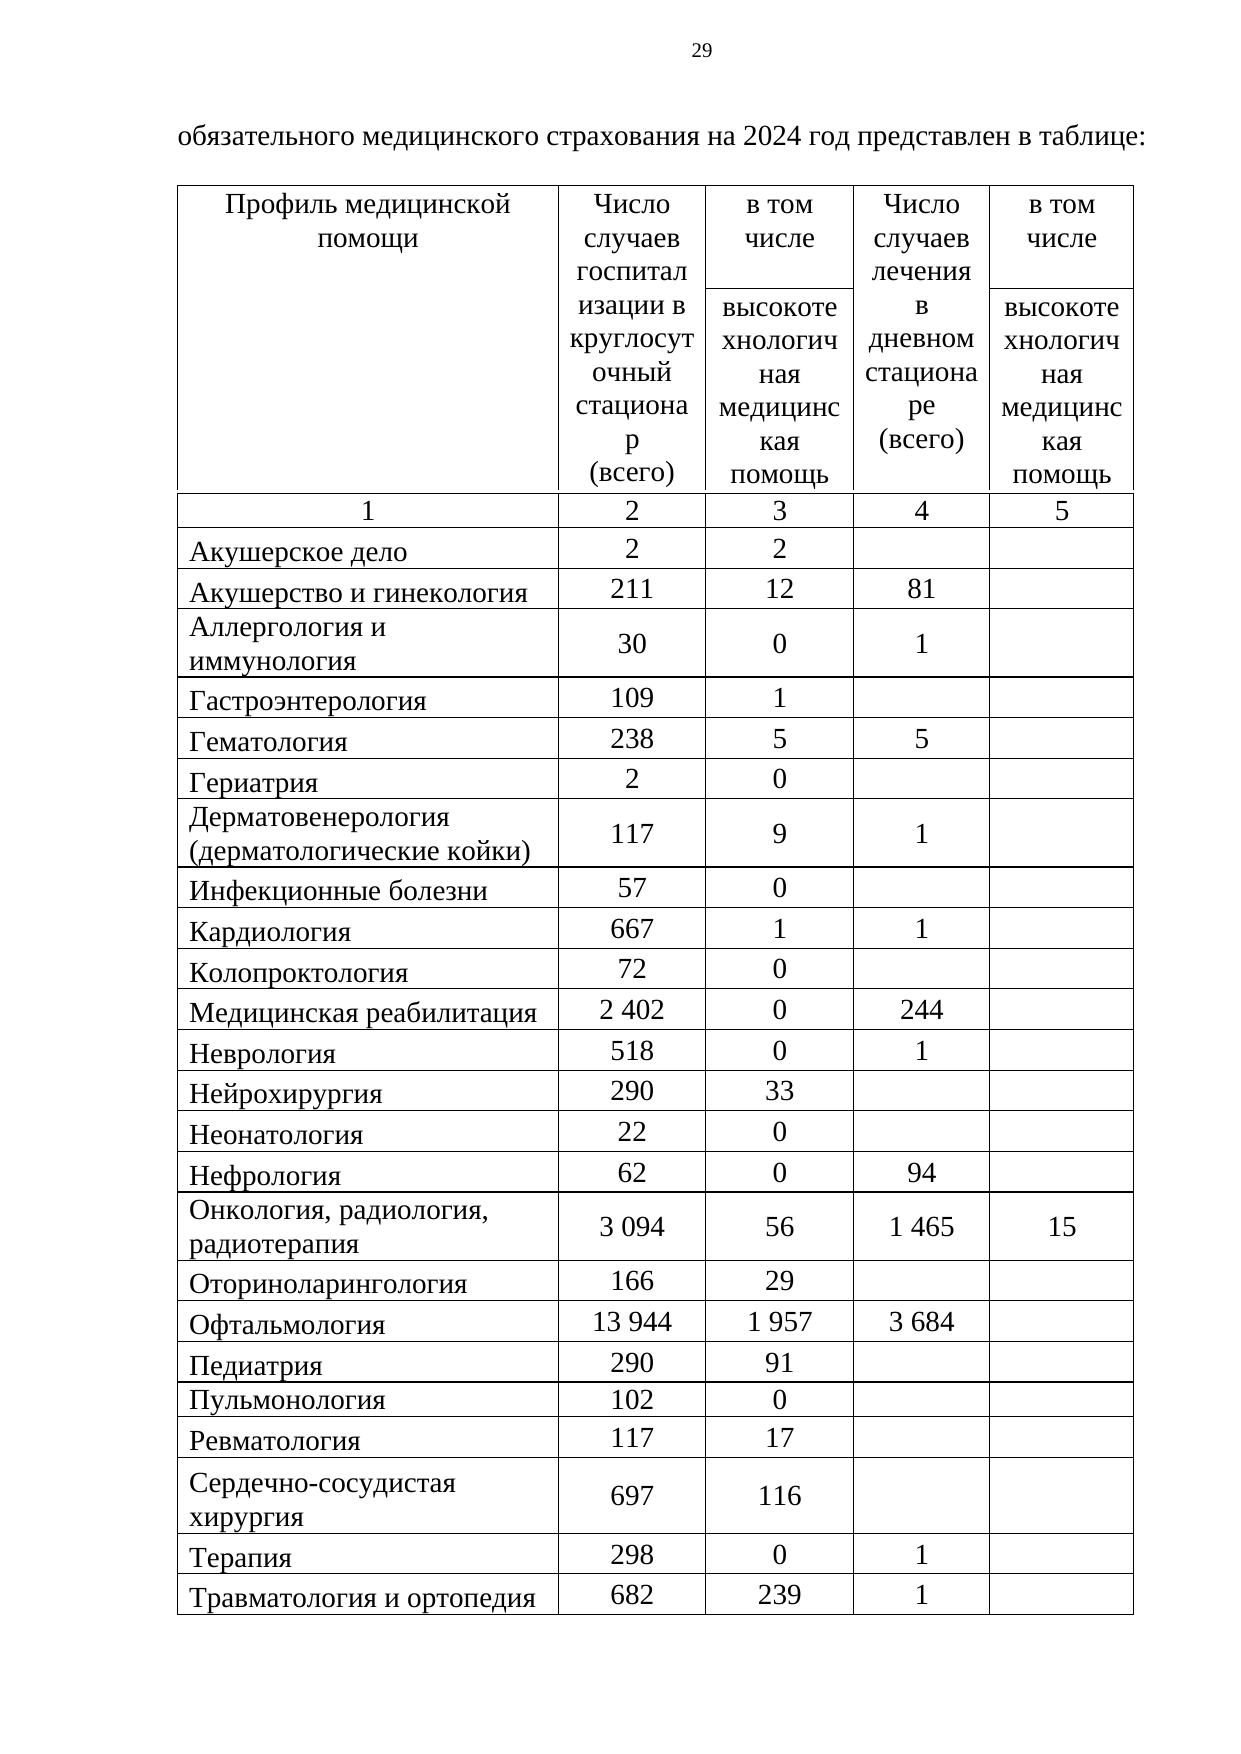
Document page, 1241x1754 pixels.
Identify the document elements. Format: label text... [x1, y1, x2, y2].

table_cell 72 [559, 949, 705, 988]
table_header в том числе [706, 186, 853, 288]
table_cell 5 [854, 718, 989, 758]
table_cell [990, 609, 1133, 676]
table_cell 1 [854, 1030, 989, 1069]
table_header 1 [178, 494, 558, 527]
table_cell 0 [706, 1152, 853, 1191]
table_header Число случаев госпитализации в круглосуточный стационар (всего) [559, 186, 705, 490]
table_cell Офтальмология [178, 1301, 558, 1341]
table_cell Ревматология [178, 1417, 558, 1457]
table_cell 1 [854, 1534, 989, 1573]
table_cell Дерматовенерология (дерматологические койки) [178, 799, 558, 866]
table_cell 0 [706, 759, 853, 798]
table_cell Нефрология [178, 1152, 558, 1191]
table_cell 239 [706, 1574, 853, 1614]
table_cell 12 [706, 569, 853, 608]
table_cell 30 [559, 609, 705, 676]
table_cell 0 [706, 989, 853, 1029]
table_header 3 [706, 494, 853, 527]
table_cell [990, 1152, 1133, 1191]
table_cell 1 465 [854, 1193, 989, 1259]
table_cell 109 [559, 678, 705, 717]
table_header 5 [990, 494, 1133, 527]
table_cell 1 [706, 908, 853, 948]
table_cell 1 [854, 908, 989, 948]
table_cell 697 [559, 1458, 705, 1533]
table_cell [990, 759, 1133, 798]
table_cell 0 [706, 1111, 853, 1151]
table_cell [854, 759, 989, 798]
table_cell 29 [706, 1261, 853, 1300]
table_cell 5 [706, 718, 853, 758]
table_cell 1 957 [706, 1301, 853, 1341]
table_cell [990, 1574, 1133, 1614]
table_cell [990, 1030, 1133, 1069]
table_cell 0 [706, 949, 853, 988]
table_cell 211 [559, 569, 705, 608]
table_cell 166 [559, 1261, 705, 1300]
table_header Число случаев лечения в дневном стационаре (всего) [854, 186, 989, 490]
table_cell 0 [706, 1383, 853, 1416]
table_cell [990, 1383, 1133, 1416]
table_cell 244 [854, 989, 989, 1029]
table_cell 17 [706, 1417, 853, 1457]
table_cell Оториноларингология [178, 1261, 558, 1300]
table_cell Кардиология [178, 908, 558, 948]
table_cell 62 [559, 1152, 705, 1191]
table_cell [990, 678, 1133, 717]
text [177, 118, 1152, 152]
table_cell 682 [559, 1574, 705, 1614]
table_cell Пульмонология [178, 1383, 558, 1416]
table_cell Терапия [178, 1534, 558, 1573]
table_cell 518 [559, 1030, 705, 1069]
table_cell 2 402 [559, 989, 705, 1029]
table_cell 0 [706, 1030, 853, 1069]
table_cell 57 [559, 868, 705, 907]
table_cell [854, 1111, 989, 1151]
table_cell Онкология, радиология, радиотерапия [178, 1193, 558, 1259]
table_cell Нейрохирургия [178, 1071, 558, 1110]
table_cell [854, 1261, 989, 1300]
table_cell [990, 1417, 1133, 1457]
table_cell 116 [706, 1458, 853, 1533]
table_cell 290 [559, 1342, 705, 1381]
table_cell [854, 528, 989, 568]
table_cell 56 [706, 1193, 853, 1259]
table_cell 33 [706, 1071, 853, 1110]
table_cell Аллергология и иммунология [178, 609, 558, 676]
table_cell Сердечно-сосудистая хирургия [178, 1458, 558, 1533]
table_cell [990, 528, 1133, 568]
table_cell [990, 1301, 1133, 1341]
table_cell 117 [559, 1417, 705, 1457]
table_cell 0 [706, 1534, 853, 1573]
table_cell [854, 1071, 989, 1110]
table_cell Акушерство и гинекология [178, 569, 558, 608]
table_cell [990, 1534, 1133, 1573]
table_cell 117 [559, 799, 705, 866]
table_cell [854, 1383, 989, 1416]
table_cell [990, 868, 1133, 907]
table_cell Гастроэнтерология [178, 678, 558, 717]
table_cell [990, 718, 1133, 758]
table_cell 15 [990, 1193, 1133, 1259]
table_cell 290 [559, 1071, 705, 1110]
table_cell 3 684 [854, 1301, 989, 1341]
table_cell [854, 868, 989, 907]
table_cell Неврология [178, 1030, 558, 1069]
table_cell [990, 989, 1133, 1029]
table_cell 22 [559, 1111, 705, 1151]
table_header Профиль медицинской помощи [178, 186, 558, 490]
table_cell 1 [706, 678, 853, 717]
table_cell Педиатрия [178, 1342, 558, 1381]
table_cell [990, 569, 1133, 608]
table_cell 2 [559, 759, 705, 798]
table_cell Акушерское дело [178, 528, 558, 568]
table_cell Неонатология [178, 1111, 558, 1151]
table_cell 81 [854, 569, 989, 608]
table_cell высокотехнологичная медицинская помощь [990, 289, 1133, 490]
table_cell Гериатрия [178, 759, 558, 798]
table_cell 94 [854, 1152, 989, 1191]
table_cell [854, 1342, 989, 1381]
table_cell Гематология [178, 718, 558, 758]
table_cell 2 [706, 528, 853, 568]
table_cell 238 [559, 718, 705, 758]
table_cell 102 [559, 1383, 705, 1416]
table_cell [990, 1111, 1133, 1151]
table_cell [990, 908, 1133, 948]
table_header 4 [854, 494, 989, 527]
table_cell Травматология и ортопедия [178, 1574, 558, 1614]
table_cell 1 [854, 799, 989, 866]
table_cell 1 [854, 609, 989, 676]
table_cell 3 094 [559, 1193, 705, 1259]
table_cell 2 [559, 528, 705, 568]
table_cell [990, 1458, 1133, 1533]
table_header в том числе [990, 186, 1133, 288]
table_cell [990, 949, 1133, 988]
table_cell [990, 1071, 1133, 1110]
table_cell 1 [854, 1574, 989, 1614]
table_cell [854, 1417, 989, 1457]
table_cell [854, 678, 989, 717]
table_cell 91 [706, 1342, 853, 1381]
table_cell 667 [559, 908, 705, 948]
table_cell Колопроктология [178, 949, 558, 988]
table_cell 9 [706, 799, 853, 866]
table_cell [854, 949, 989, 988]
table_cell высокотехнологичная медицинская помощь [706, 289, 853, 490]
table_cell [854, 1458, 989, 1533]
table_header 2 [559, 494, 705, 527]
table_cell Медицинская реабилитация [178, 989, 558, 1029]
table_cell 0 [706, 609, 853, 676]
table_cell 13 944 [559, 1301, 705, 1341]
table_cell [990, 799, 1133, 866]
table_cell [990, 1261, 1133, 1300]
table_cell 0 [706, 868, 853, 907]
table_cell Инфекционные болезни [178, 868, 558, 907]
table_cell [990, 1342, 1133, 1381]
table_cell 298 [559, 1534, 705, 1573]
